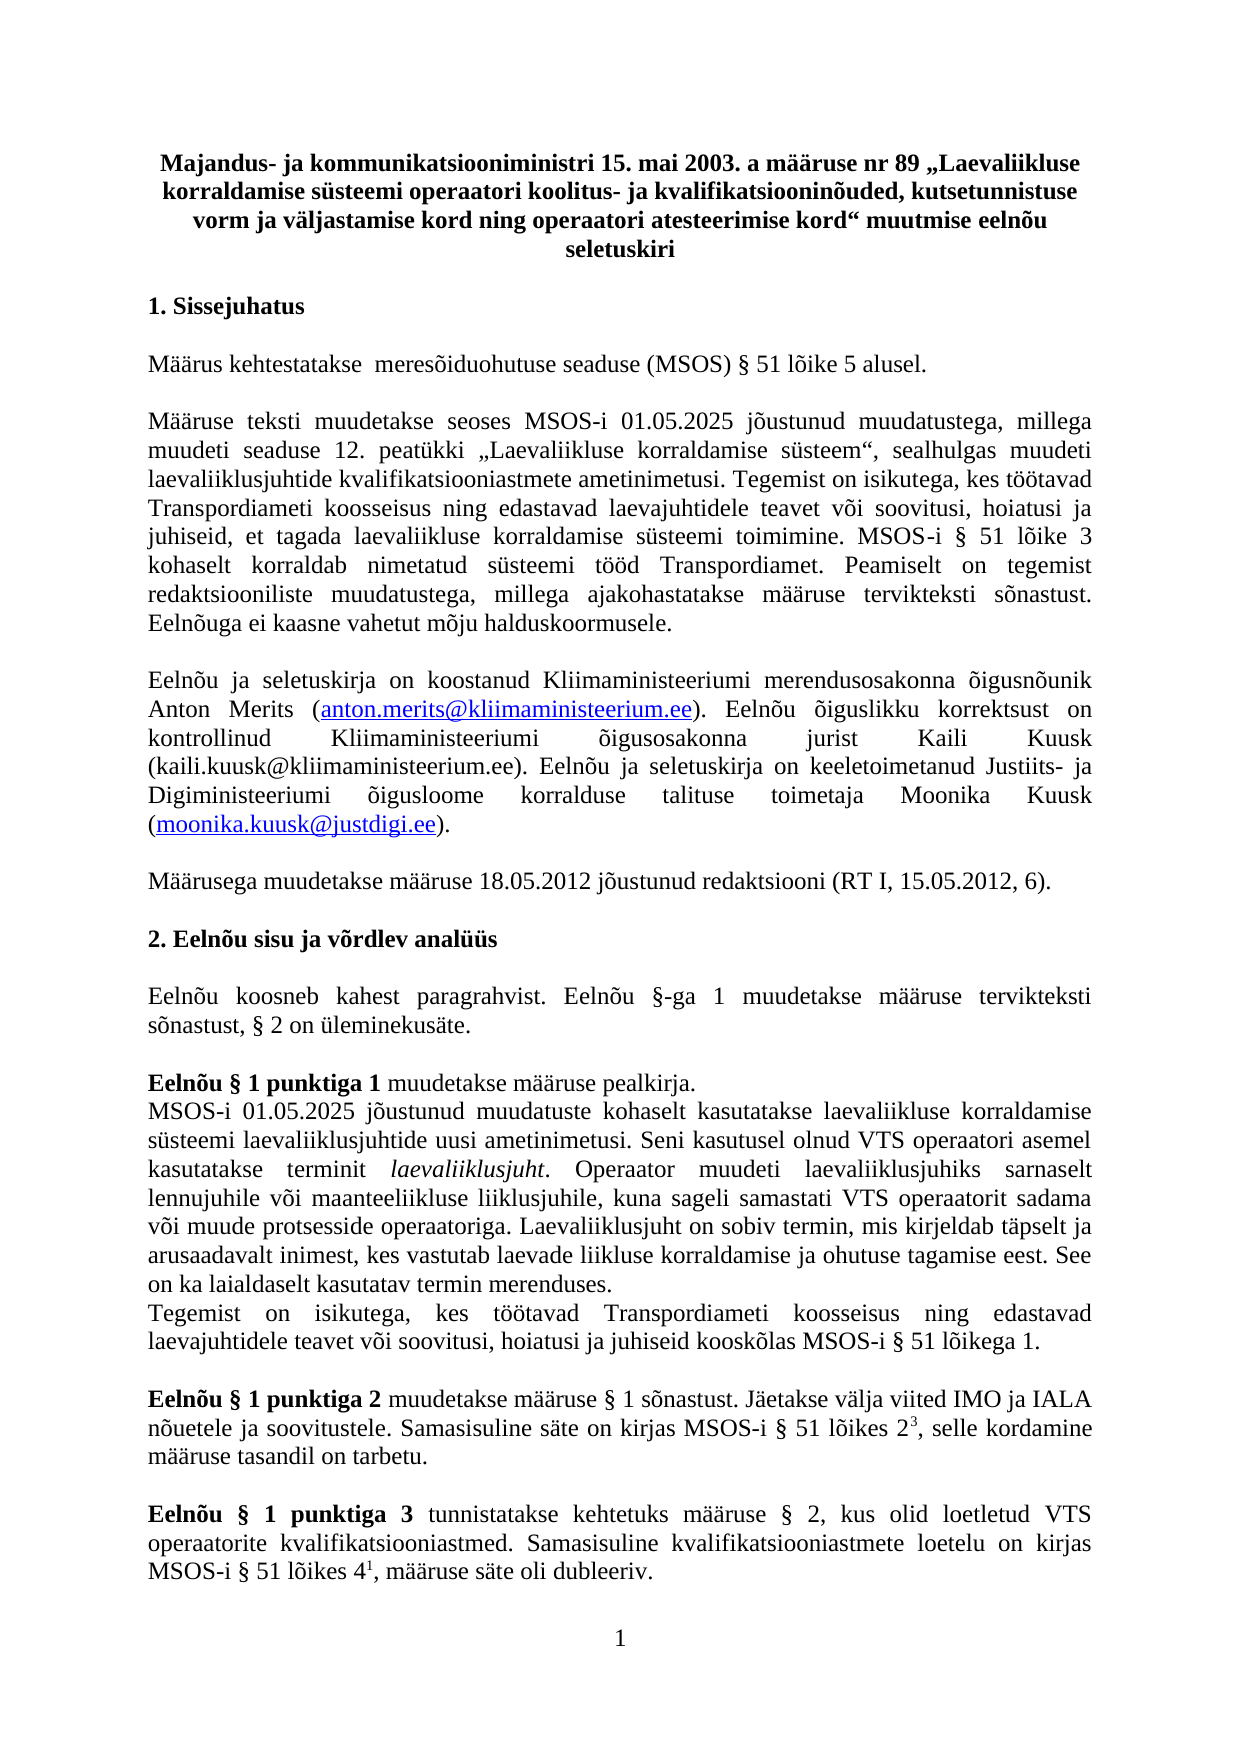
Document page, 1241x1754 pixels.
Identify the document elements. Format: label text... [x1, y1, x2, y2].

text Määrusega muudetakse määruse 18.05.2012 jõustunud redaktsiooni (RT I, 15.05.2012, 6). [148, 866, 1093, 895]
text 2. Eelnõu sisu ja võrdlev analüüs [148, 924, 1093, 953]
text Eelnõu § 1 punktiga 1 muudetakse määruse pealkirja. [148, 1068, 1093, 1096]
text Eelnõu ja seletuskirja on koostanud Kliimaministeeriumi merendusosakonna õigusnõunik Anton Merits (anton.merits@kliimaministeerium.ee). Eelnõu õiguslikku korrektsust on kontrollinud Kliimaministeeriumi õigusosakonna jurist Kaili Kuusk (kaili.kuusk@kliimaministeerium.ee). Eelnõu ja seletuskirja on keeletoimetanud Justiits- ja Digiministeeriumi õigusloome korralduse talituse toimetaja Moonika Kuusk (moonika.kuusk@justdigi.ee). [148, 665, 1093, 838]
text Eelnõu § 1 punktiga 2 muudetakse määruse § 1 sõnastust. Jäetakse välja viited IMO ja IALA nõuetele ja soovitustele. Samasisuline säte on kirjas MSOS-i § 51 lõikes 23, selle kordamine määruse tasandil on tarbetu. [148, 1384, 1093, 1470]
text 1. Sissejuhatus [148, 291, 1093, 320]
text Tegemist on isikutega, kes töötavad Transpordiameti koosseisus ning edastavad laevajuhtidele teavet või soovitusi, hoiatusi ja juhiseid kooskõlas MSOS-i § 51 lõikega 1. [148, 1298, 1093, 1355]
text Eelnõu koosneb kahest paragrahvist. Eelnõu §-ga 1 muudetakse määruse tervikteksti sõnastust, § 2 on üleminekusäte. [148, 981, 1093, 1039]
text MSOS-i 01.05.2025 jõustunud muudatuste kohaselt kasutatakse laevaliikluse korraldamise süsteemi laevaliiklusjuhtide uusi ametinimetusi. Seni kasutusel olnud VTS operaatori asemel kasutatakse terminit laevaliiklusjuht. Operaator muudeti laevaliiklusjuhiks sarnaselt lennujuhile või maanteeliikluse liiklusjuhile, kuna sageli samastati VTS operaatorit sadama või muude protsesside operaatoriga. Laevaliiklusjuht on sobiv termin, mis kirjeldab täpselt ja arusaadavalt inimest, kes vastutab laevade liikluse korraldamise ja ohutuse tagamise eest. See on ka laialdaselt kasutatav termin merenduses. [148, 1096, 1093, 1298]
text Määruse teksti muudetakse seoses MSOS-i 01.05.2025 jõustunud muudatustega, millega muudeti seaduse 12. peatükki „Laevaliikluse korraldamise süsteem“, sealhulgas muudeti laevaliiklusjuhtide kvalifikatsiooniastmete ametinimetusi. Tegemist on isikutega, kes töötavad Transpordiameti koosseisus ning edastavad laevajuhtidele teavet või soovitusi, hoiatusi ja juhiseid, et tagada laevaliikluse korraldamise süsteemi toimimine. MSOS-i § 51 lõike 3 kohaselt korraldab nimetatud süsteemi tööd Transpordiamet. Peamiselt on tegemist redaktsiooniliste muudatustega, millega ajakohastatakse määruse tervikteksti sõnastust. Eelnõuga ei kaasne vahetut mõju halduskoormusele. [148, 406, 1093, 636]
text Määrus kehtestatakse meresõiduohutuse seaduse (MSOS) § 51 lõike 5 alusel. [148, 349, 1093, 378]
text Majandus- ja kommunikatsiooniministri 15. mai 2003. a määruse nr 89 „Laevaliikluse korraldamise süsteemi operaatori koolitus- ja kvalifikatsiooninõuded, kutsetunnistuse vorm ja väljastamise kord ning operaatori atesteerimise kord“ muutmise eelnõu seletuskiri [148, 148, 1093, 263]
text Eelnõu § 1 punktiga 3 tunnistatakse kehtetuks määruse § 2, kus olid loetletud VTS operaatorite kvalifikatsiooniastmed. Samasisuline kvalifikatsiooniastmete loetelu on kirjas MSOS-i § 51 lõikes 41, määruse säte oli dubleeriv. [148, 1499, 1093, 1585]
